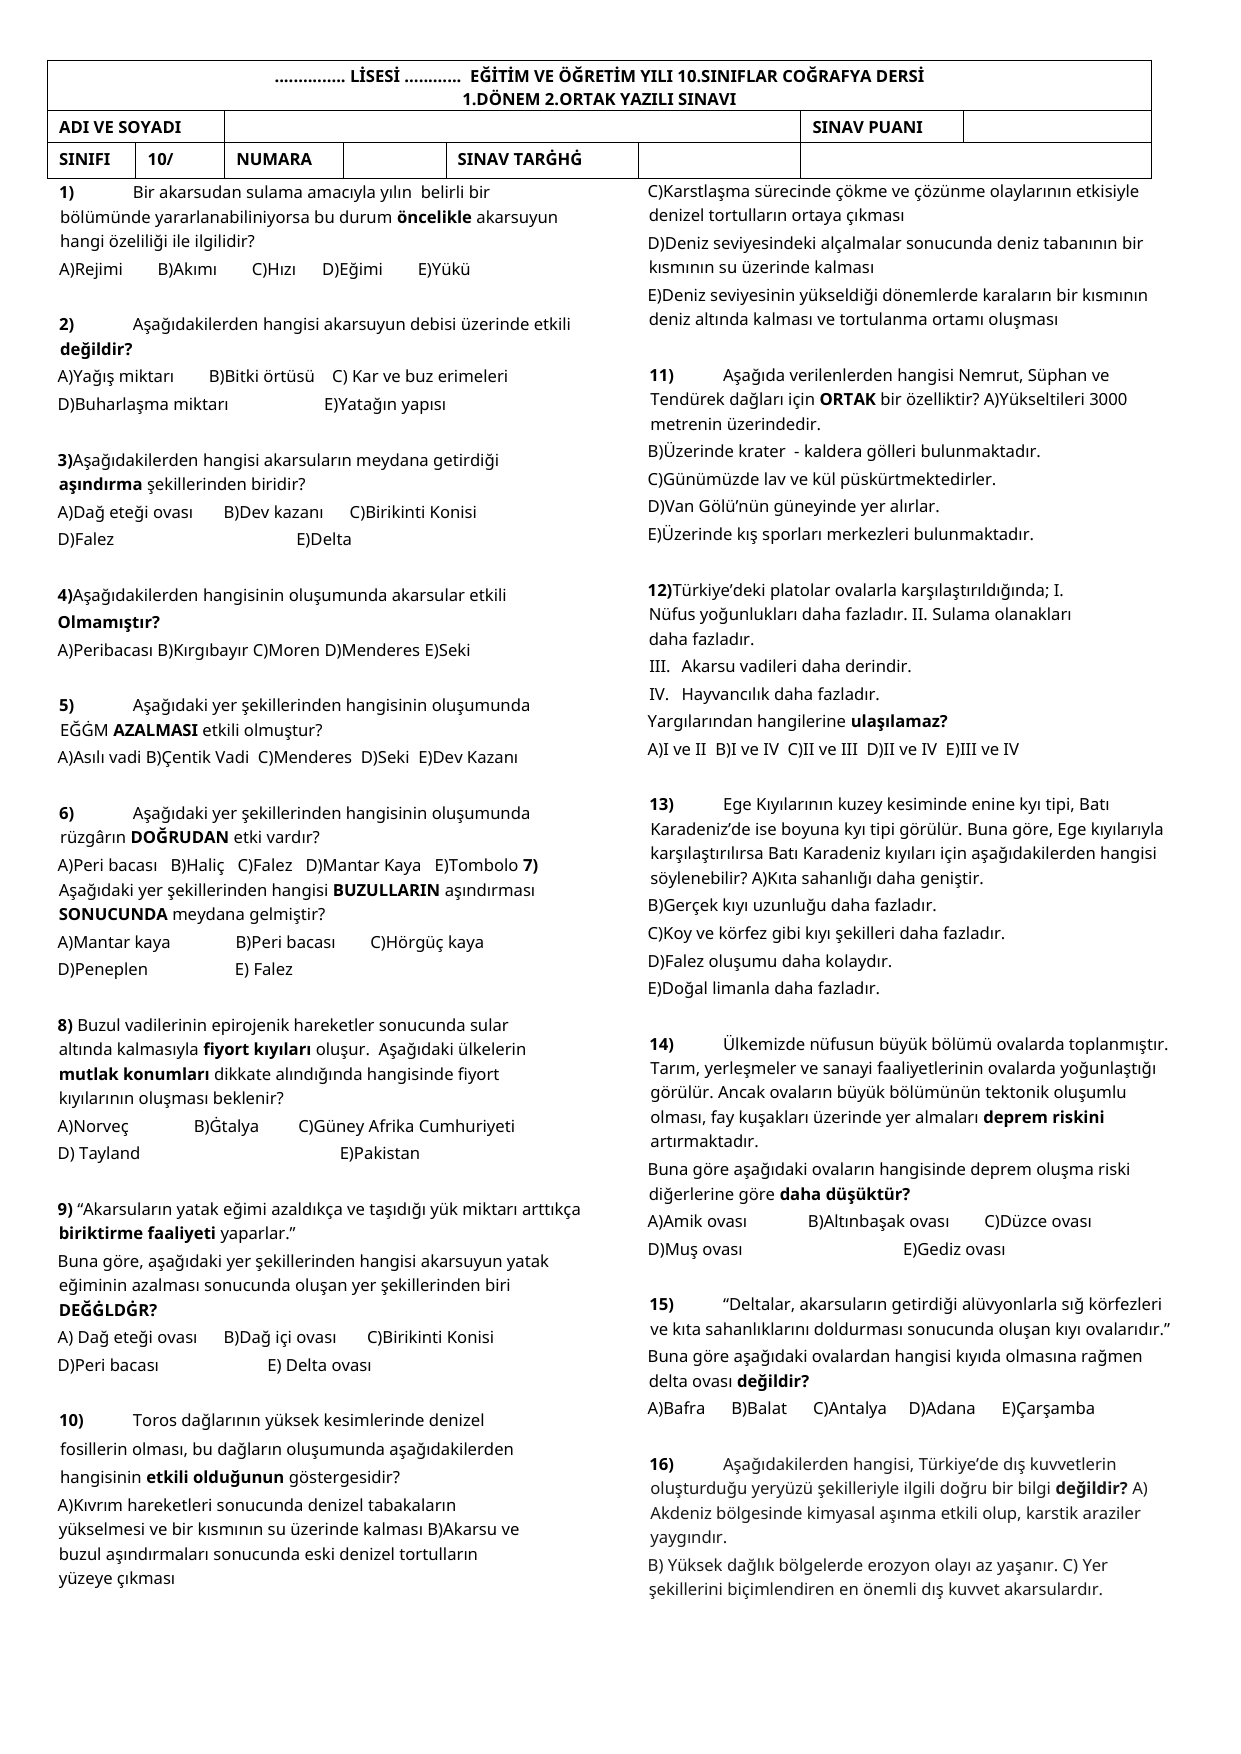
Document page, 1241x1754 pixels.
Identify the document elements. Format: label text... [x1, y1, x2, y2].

text C)Günümüzde lav ve kül püskürtmektedirler. [647, 467, 1172, 490]
list “Deltalar, akarsuların getirdiği alüvyonlarla sığ körfezleri ve kıta sahanlıklarını doldurması sonucunda oluşan kıyı ovalarıdır.” [649, 1293, 1172, 1340]
text E)Deniz seviyesinin yükseldiği dönemlerde karaların bir kısmının deniz altında kalması ve tortulanma ortamı oluşması [647, 283, 1172, 331]
list Aşağıdaki yer şekillerinden hangisinin oluşumunda rüzgârın DOĞRUDAN etki vardır? [59, 802, 582, 849]
table_cell [344, 143, 446, 178]
table_cell [964, 111, 1151, 142]
list Bir akarsudan sulama amacıyla yılın belirli bir bölümünde yararlanabiliniyorsa bu durum öncelikle akarsuyun hangi özeliliği ile ilgilidir? [59, 179, 582, 253]
text D)Peri bacası E) Delta ovası [57, 1353, 582, 1376]
table_header ............... LİSESİ ............ EĞİTİM VE ÖĞRETİM YILI 10.SINIFLAR COĞRAFYA DERSİ 1.DÖNEM 2.ORTAK YAZILI SINAVI [48, 61, 1151, 110]
list Aşağıda verilenlerden hangisi Nemrut, Süphan ve Tendürek dağları için ORTAK bir özelliktir? A)Yükseltileri 3000 metrenin üzerindedir. [649, 363, 1135, 435]
list Akarsu vadileri daha derindir. [649, 655, 1172, 677]
text A)Asılı vadi B)Çentik Vadi C)Menderes D)Seki E)Dev Kazanı [57, 746, 582, 769]
list Aşağıdakilerden hangisi, Türkiye’de dış kuvvetlerin oluşturduğu yeryüzü şekilleriyle ilgili doğru bir bilgi değildir? A) Akdeniz bölgesinde kimyasal aşınma etkili olup, karstik araziler yaygındır. [649, 1452, 1172, 1548]
text A)Mantar kaya B)Peri bacası C)Hörgüç kaya [57, 930, 582, 953]
text A)I ve II B)I ve IV C)II ve III D)II ve IV E)III ve IV [647, 737, 1172, 760]
table_cell SINAV PUANI [801, 111, 963, 142]
list Aşağıdaki yer şekillerinden hangisinin oluşumunda EĞĠM AZALMASI etkili olmuştur? [59, 694, 582, 741]
table_cell [639, 143, 800, 178]
list Ege Kıyılarının kuzey kesiminde enine kyı tipi, Batı Karadeniz’de ise boyuna kyı tipi görülür. Buna göre, Ege kıyılarıyla karşılaştırılırsa Batı Karadeniz kıyıları için aşağıdakilerden hangisi söylenebilir? A)Kıta sahanlığı daha geniştir. [649, 793, 1172, 889]
table_cell ADI VE SOYADI [48, 111, 224, 142]
text B) Yüksek dağlık bölgelerde erozyon olayı az yaşanır. C) Yer şekillerini biçimlendiren en önemli dış kuvvet akarsulardır. [647, 1553, 1130, 1601]
text 3)Aşağıdakilerden hangisi akarsuların meydana getirdiği aşındırma şekillerinden biridir? [57, 448, 582, 495]
text D)Deniz seviyesindeki alçalmalar sonucunda deniz tabanının bir kısmının su üzerinde kalması [647, 231, 1172, 278]
text B)Üzerinde krater - kaldera gölleri bulunmaktadır. [647, 440, 1172, 463]
text B)Gerçek kıyı uzunluğu daha fazladır. [647, 894, 1172, 917]
text D)Muş ovası E)Gediz ovası [647, 1237, 1172, 1260]
text A)Bafra B)Balat C)Antalya D)Adana E)Çarşamba [647, 1397, 1172, 1420]
table_cell NUMARA [225, 143, 343, 178]
text E)Üzerinde kış sporları merkezleri bulunmaktadır. [647, 523, 1172, 545]
text A)Yağış miktarı B)Bitki örtüsü C) Kar ve buz erimeleri [57, 365, 582, 388]
list Aşağıdakilerden hangisi akarsuyun debisi üzerinde etkili değildir? [59, 313, 582, 360]
text 8) Buzul vadilerinin epirojenik hareketler sonucunda sular altında kalmasıyla fiyort kıyıları oluşur. Aşağıdaki ülkelerin mutlak konumları dikkate alındığında hangisinde fiyort kıyılarının oluşması beklenir? [57, 1013, 544, 1109]
table_cell [225, 111, 800, 142]
text Buna göre aşağıdaki ovaların hangisinde deprem oluşma riski diğerlerine göre daha düşüktür? [647, 1158, 1172, 1205]
text A) Dağ eteği ovası B)Dağ içi ovası C)Birikinti Konisi [57, 1326, 582, 1349]
text C)Karstlaşma sürecinde çökme ve çözünme olaylarının etkisiyle denizel tortulların ortaya çıkması [647, 59, 1172, 226]
list Ülkemizde nüfusun büyük bölümü ovalarda toplanmıştır. Tarım, yerleşmeler ve sanayi faaliyetlerinin ovalarda yoğunlaştığı görülür. Ancak ovaların büyük bölümünün tektonik oluşumlu olması, fay kuşakları üzerinde yer almaları deprem riskini artırmaktadır. [649, 1032, 1172, 1153]
text A)Peribacası B)Kırgıbayır C)Moren D)Menderes E)Seki [57, 639, 582, 661]
text Olmamıştır? [57, 611, 530, 633]
text 12)Türkiye’deki platolar ovalarla karşılaştırıldığında; I. Nüfus yoğunlukları daha fazladır. II. Sulama olanakları daha fazladır. [647, 578, 1097, 650]
text D)Peneplen E) Falez [57, 958, 582, 981]
list Hayvancılık daha fazladır. [649, 682, 1172, 705]
text E)Doğal limanla daha fazladır. [647, 977, 1172, 999]
text A)Kıvrım hareketleri sonucunda denizel tabakaların yükselmesi ve bir kısmının su üzerinde kalması B)Akarsu ve buzul aşındırmaları sonucunda eski denizel tortulların yüzeye çıkması [57, 1493, 528, 1589]
text D)Buharlaşma miktarı E)Yatağın yapısı [57, 393, 582, 415]
text D)Falez oluşumu daha kolaydır. [647, 949, 1172, 972]
table_cell SINAV TARĠHĠ [447, 143, 638, 178]
table_cell 10/ [136, 143, 224, 178]
text C)Koy ve körfez gibi kıyı şekilleri daha fazladır. [647, 922, 1172, 944]
text Buna göre, aşağıdaki yer şekillerinden hangisi akarsuyun yatak eğiminin azalması sonucunda oluşan yer şekillerinden biri DEĞĠLDĠR? [57, 1249, 582, 1321]
text A)Dağ eteği ovası B)Dev kazanı C)Birikinti Konisi [57, 500, 582, 523]
text A)Rejimi B)Akımı C)Hızı D)Eğimi E)Yükü [59, 258, 582, 280]
text A)Peri bacası B)Haliç C)Falez D)Mantar Kaya E)Tombolo 7) Aşağıdaki yer şekillerinden hangisi BUZULLARIN aşındırması SONUCUNDA meydana gelmiştir? [57, 854, 582, 925]
table_cell SINIFI [48, 143, 135, 178]
text 9) “Akarsuların yatak eğimi azaldıkça ve taşıdığı yük miktarı arttıkça biriktirme faaliyeti yaparlar.” [57, 1197, 582, 1244]
text A)Amik ovası B)Altınbaşak ovası C)Düzce ovası [647, 1210, 1172, 1232]
text D) Tayland E)Pakistan [57, 1142, 582, 1164]
text Buna göre aşağıdaki ovalardan hangisi kıyıda olmasına rağmen delta ovası değildir? [647, 1345, 1172, 1392]
table_cell [801, 143, 1151, 178]
text D)Van Gölü’nün güneyinde yer alırlar. [647, 495, 1172, 518]
text D)Falez E)Delta [57, 528, 582, 551]
list Toros dağlarının yüksek kesimlerinde denizel fosillerin olması, bu dağların oluşumunda aşağıdakilerden hangisinin etkili olduğunun göstergesidir? [59, 1409, 545, 1488]
text Yargılarından hangilerine ulaşılamaz? [647, 710, 1172, 733]
text A)Norveç B)Ġtalya C)Güney Afrika Cumhuriyeti [57, 1114, 582, 1137]
text 4)Aşağıdakilerden hangisinin oluşumunda akarsular etkili [57, 583, 582, 606]
